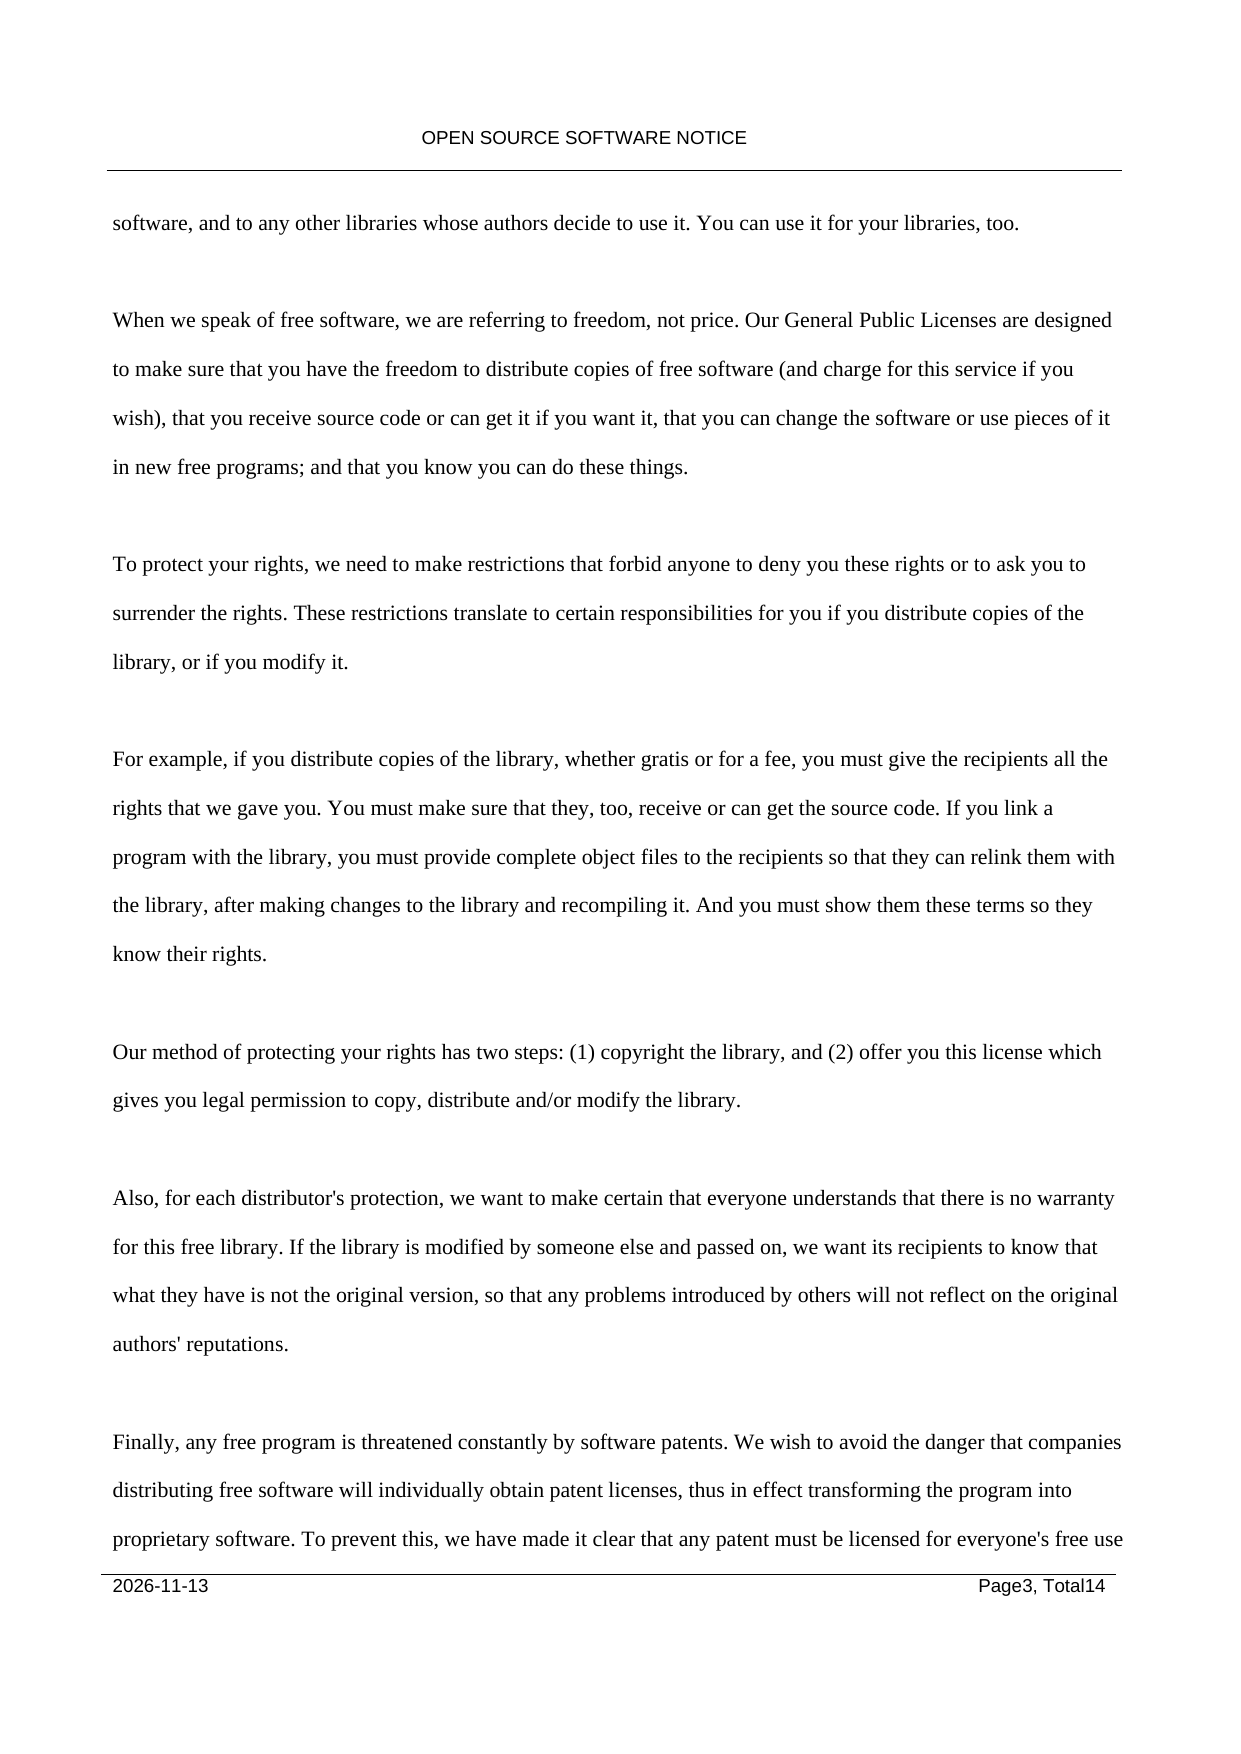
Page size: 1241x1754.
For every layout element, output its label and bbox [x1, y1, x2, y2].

text [112, 206, 1128, 1555]
